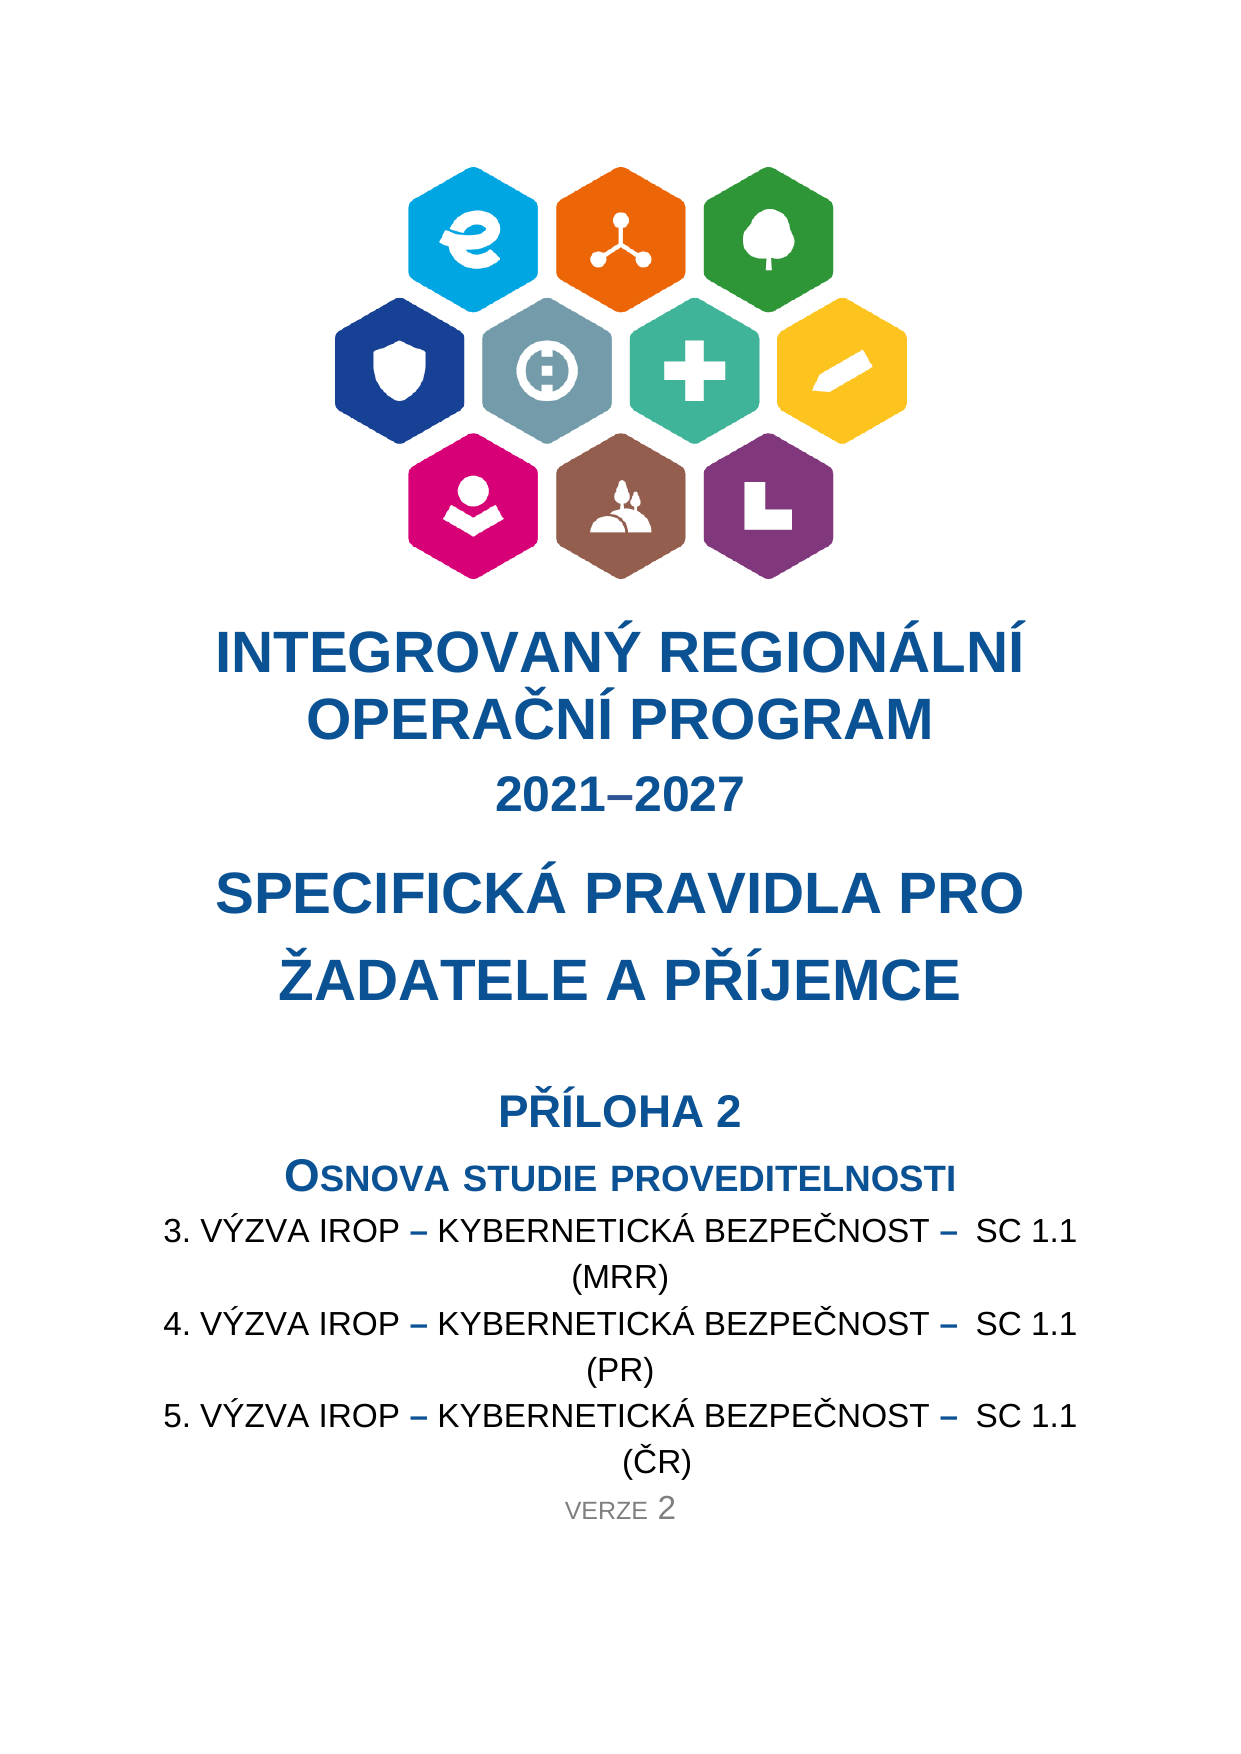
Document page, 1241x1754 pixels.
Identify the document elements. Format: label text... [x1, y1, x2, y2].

text 3. VÝZVA IROP – KYBERNETICKÁ BEZPEČNOST – SC 1.1 (MRR) [148, 1211, 1092, 1296]
text PŘÍLOHA 2 [148, 1085, 1092, 1138]
text 2021–2027 [148, 764, 1092, 821]
text VERZE 2 [148, 1488, 1092, 1526]
text Osnova studie proveditelnosti [148, 1148, 1092, 1201]
text 4. VÝZVA IROP – KYBERNETICKÁ BEZPEČNOST – SC 1.1 (PR) [148, 1303, 1092, 1388]
text SPECIFICKÁ PRAVIDLA PRO ŽADATELE A PŘÍJEMCE [148, 859, 1092, 1013]
text 5. VÝZVA IROP – KYBERNETICKÁ BEZPEČNOST – SC 1.1 (ČR) [148, 1396, 1092, 1480]
picture [324, 149, 912, 607]
